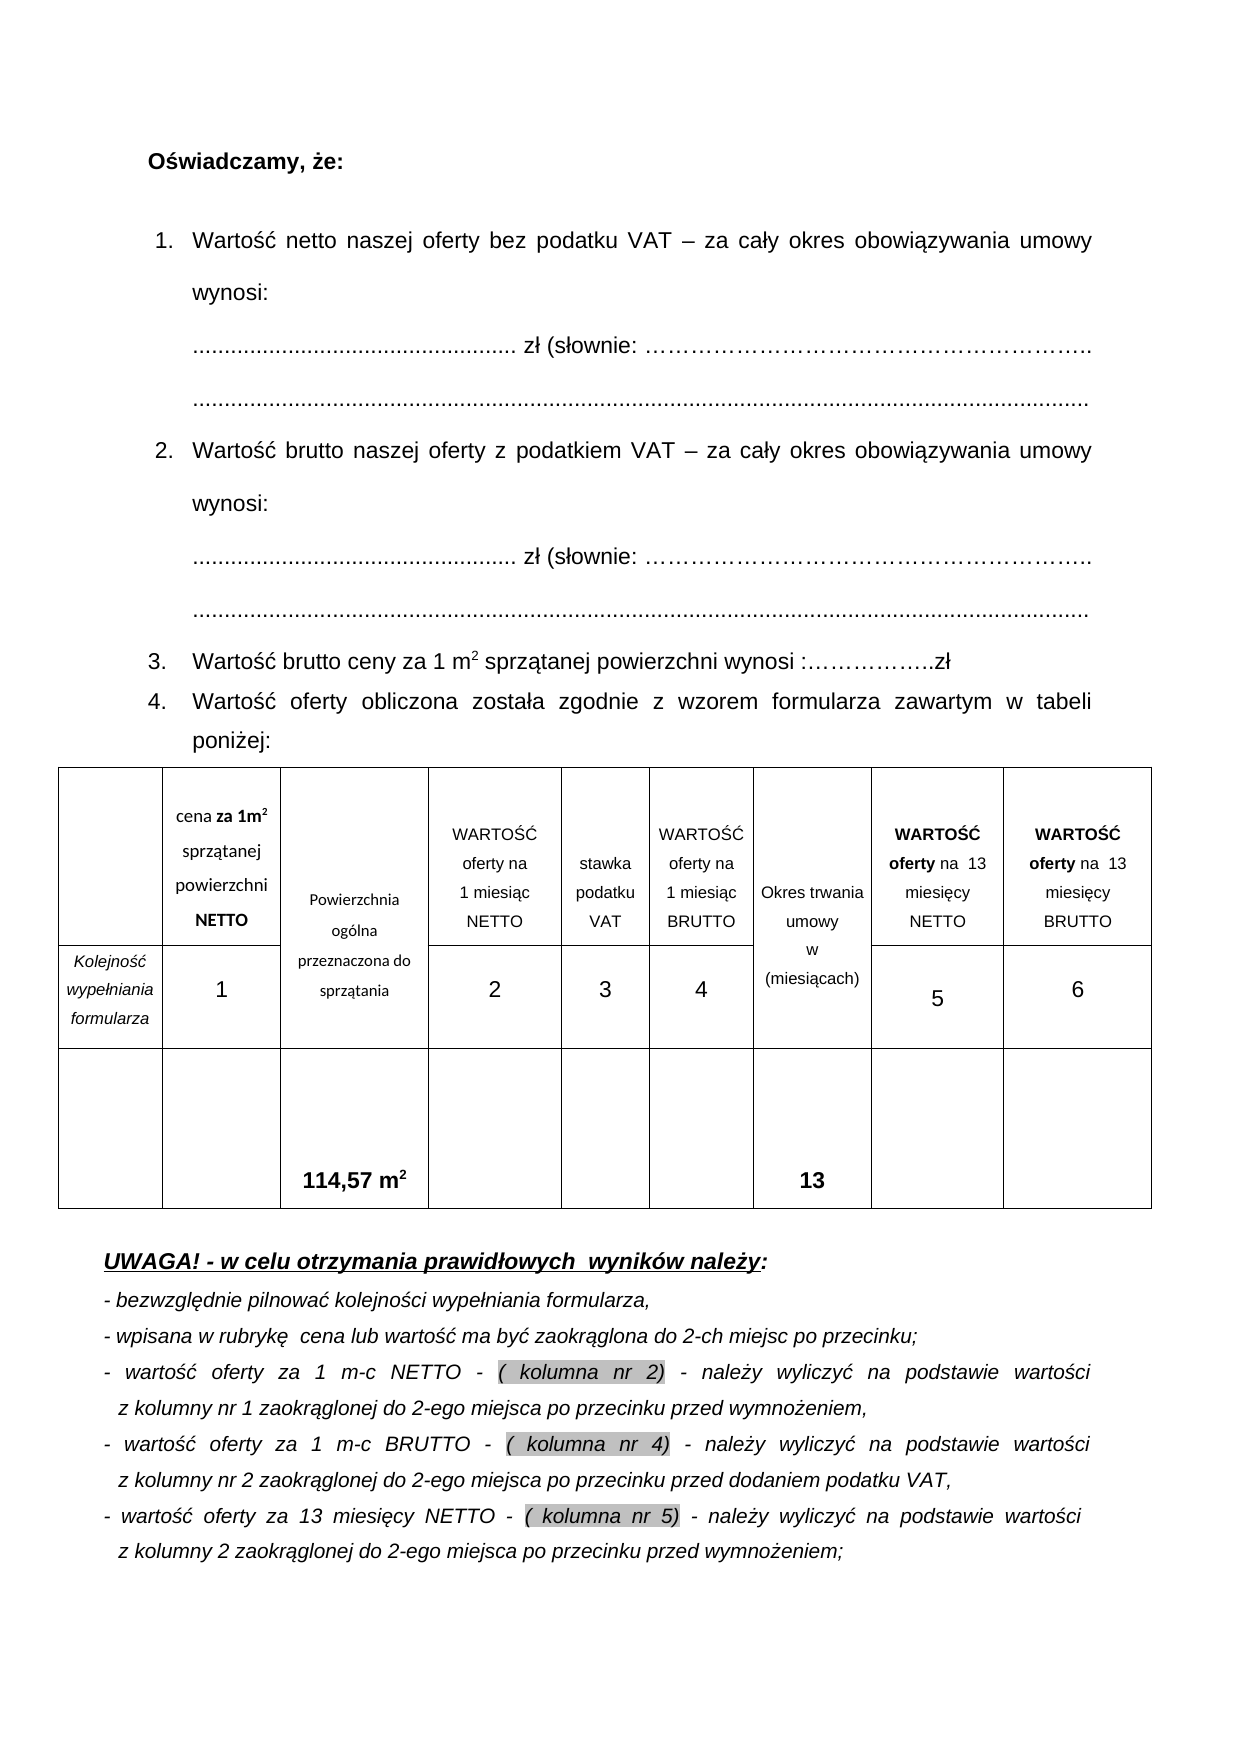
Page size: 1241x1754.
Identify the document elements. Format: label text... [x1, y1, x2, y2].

table_cell 5 [872, 946, 1003, 1048]
table_header WARTOŚĆ oferty na 13 miesięcy BRUTTO [1004, 768, 1151, 945]
text - wartość oferty za 1 m-c NETTO - ( kolumna nr 2) - należy wyliczyć na podstawie wartości z kolumny nr 1 zaokrąglonej do 2-ego miejsca po przecinku przed wymnożeniem, [103, 1360, 1093, 1419]
table_cell Kolejność wypełniania formularza [59, 946, 162, 1048]
text - wpisana w rubrykę cena lub wartość ma być zaokrąglona do 2-ch miejsc po przecinku; [103, 1324, 1093, 1348]
table_header stawka podatku VAT [562, 768, 649, 945]
table_cell 2 [429, 946, 561, 1048]
table_cell 1 [163, 946, 280, 1048]
table_header WARTOŚĆ oferty na 13 miesięcy NETTO [872, 768, 1003, 945]
text UWAGA! - w celu otrzymania prawidłowych wyników należy: [103, 1248, 1093, 1275]
table_header WARTOŚĆ oferty na 1 miesiąc BRUTTO [650, 768, 753, 945]
text Oświadczamy, że: [148, 148, 1093, 174]
table_cell 3 [562, 946, 649, 1048]
text - bezwzględnie pilnować kolejności wypełniania formularza, [103, 1288, 1093, 1312]
table_cell [650, 1049, 753, 1208]
table_cell 114,57 m2 [281, 1049, 428, 1208]
table_header WARTOŚĆ oferty na 1 miesiąc NETTO [429, 768, 561, 945]
table_header Okres trwania umowy w (miesiącach) [754, 768, 871, 1048]
list Wartość brutto naszej oferty z podatkiem VAT – za cały okres obowiązywania umowy wynosi: ................................................... zł (słownie: ………………………………………………….. ............................................................................................................................................. [154, 437, 1093, 622]
list Wartość oferty obliczona została zgodnie z wzorem formularza zawartym w tabeli poniżej: [148, 688, 1093, 753]
table_cell [1004, 1049, 1151, 1208]
list Wartość netto naszej oferty bez podatku VAT – za cały okres obowiązywania umowy wynosi: ................................................... zł (słownie: ………………………………………………….. ............................................................................................................................................. [154, 227, 1093, 411]
text - wartość oferty za 13 miesięcy NETTO - ( kolumna nr 5) - należy wyliczyć na podstawie wartości z kolumny 2 zaokrąglonej do 2-ego miejsca po przecinku przed wymnożeniem; [103, 1503, 1093, 1563]
table_header cena za 1m2 sprzątanej powierzchni NETTO [163, 768, 280, 945]
table_cell [163, 1049, 280, 1208]
table_header Powierzchnia ogólna przeznaczona do sprzątania [281, 768, 428, 1048]
table_cell [429, 1049, 561, 1208]
table_cell 4 [650, 946, 753, 1048]
table_header [59, 768, 162, 945]
list Wartość brutto ceny za 1 m2 sprzątanej powierzchni wynosi :……………..zł [148, 648, 1093, 674]
text - wartość oferty za 1 m-c BRUTTO - ( kolumna nr 4) - należy wyliczyć na podstawie wartości z kolumny nr 2 zaokrąglonej do 2-ego miejsca po przecinku przed dodaniem podatku VAT, [103, 1432, 1093, 1491]
table_cell [562, 1049, 649, 1208]
table_cell 13 [754, 1049, 871, 1208]
table_cell [59, 1049, 162, 1208]
table_cell [872, 1049, 1003, 1208]
table_cell 6 [1004, 946, 1151, 1048]
